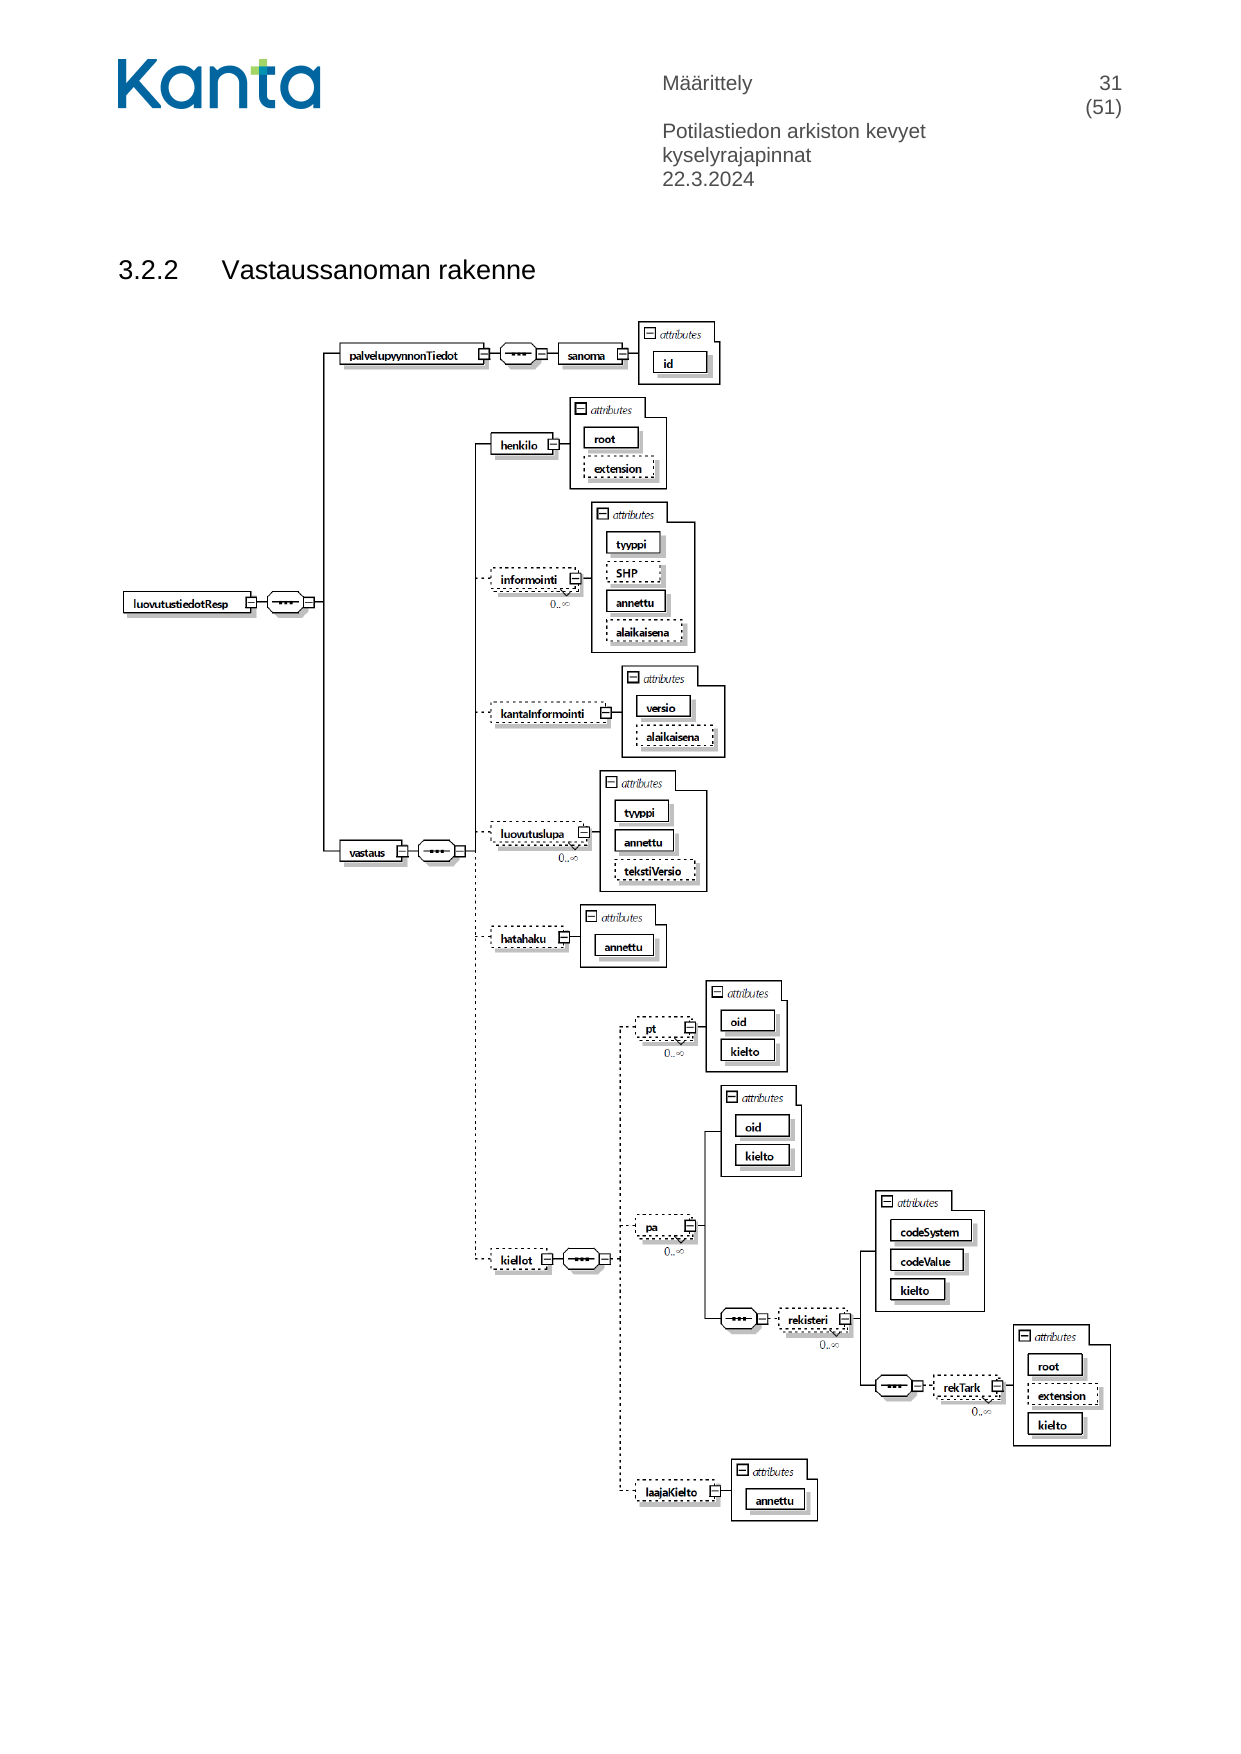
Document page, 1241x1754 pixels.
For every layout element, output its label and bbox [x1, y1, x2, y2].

picture [118, 59, 321, 109]
